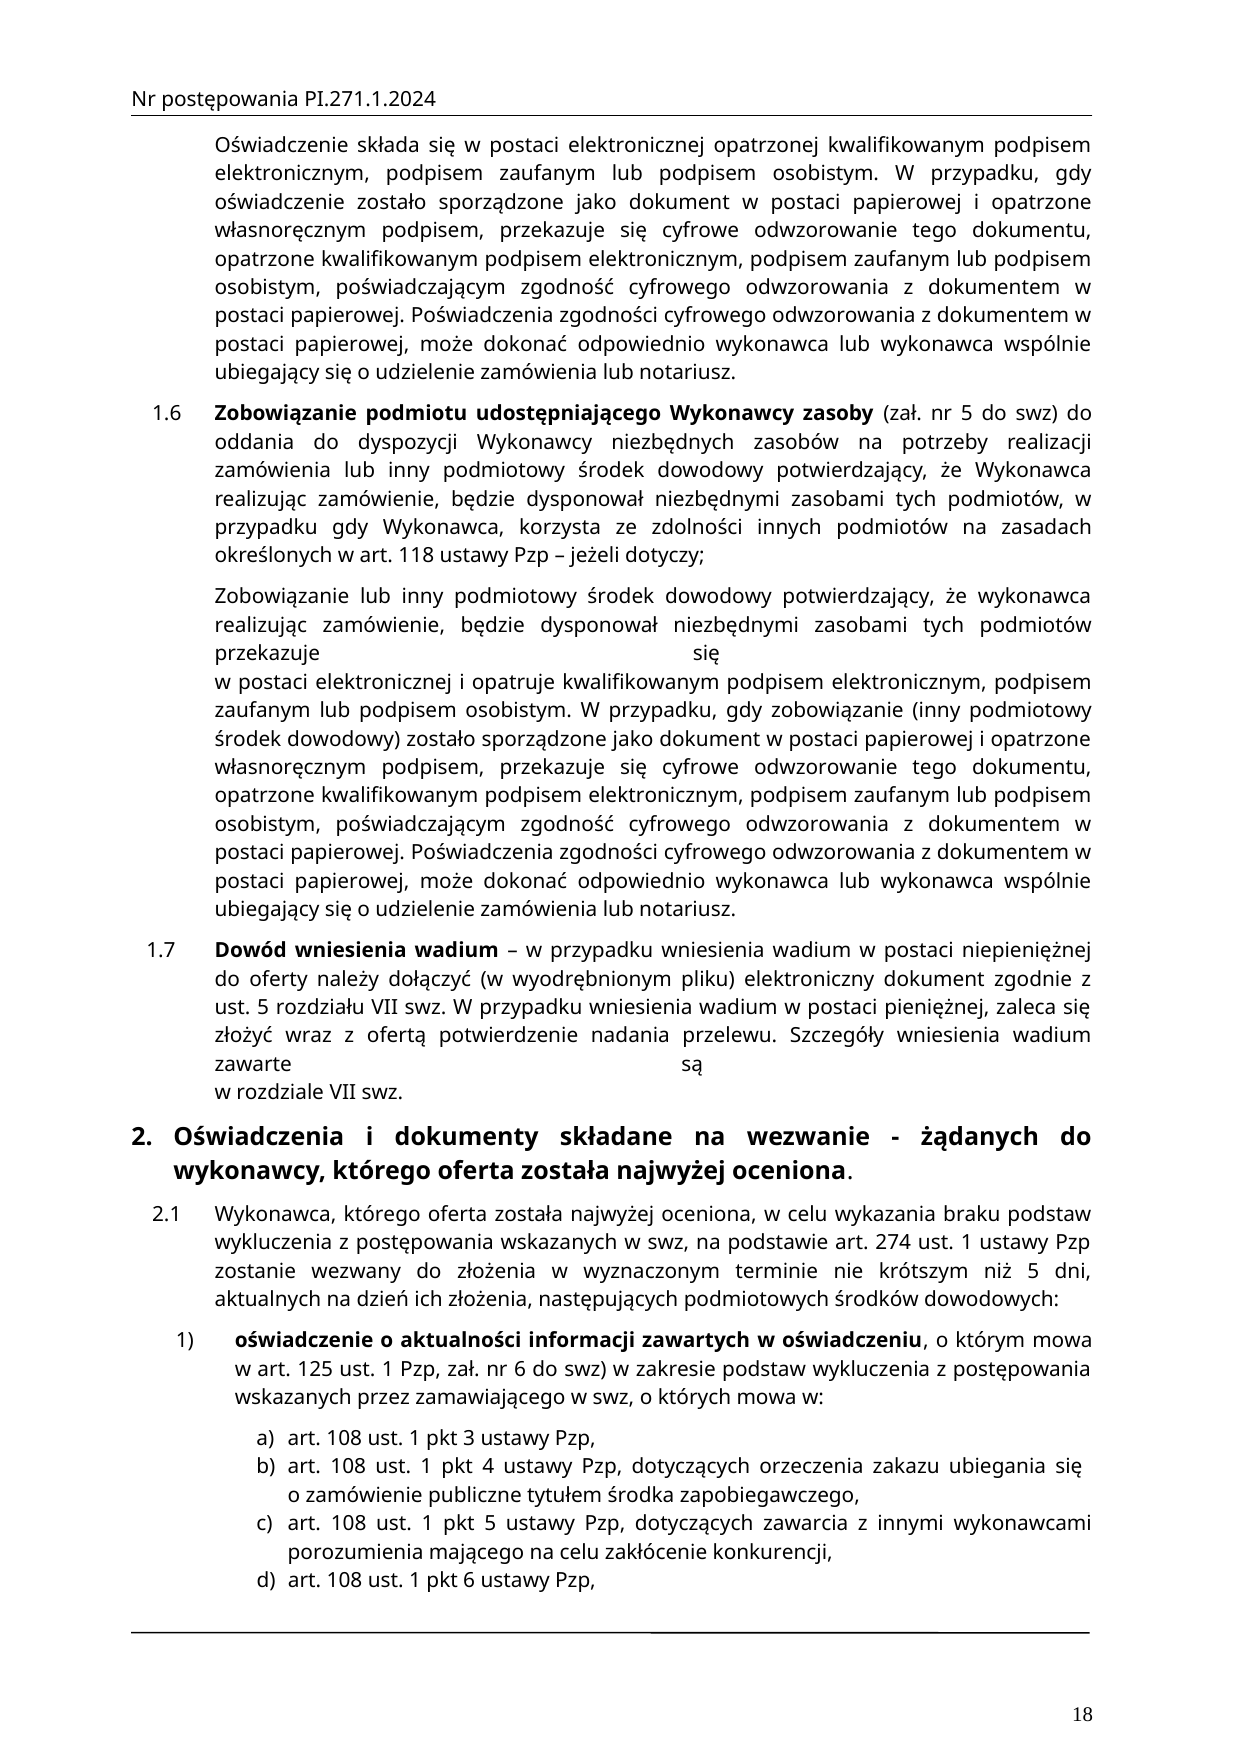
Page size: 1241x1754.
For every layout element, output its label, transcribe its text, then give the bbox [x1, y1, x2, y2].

list Zobowiązanie lub inny podmiotowy środek dowodowy potwierdzający, że wykonawca realizując zamówienie, będzie dysponował niezbędnymi zasobami tych podmiotów przekazuje się w postaci elektronicznej i opatruje kwalifikowanym podpisem elektronicznym, podpisem zaufanym lub podpisem osobistym. W przypadku, gdy zobowiązanie (inny podmiotowy środek dowodowy) zostało sporządzone jako dokument w postaci papierowej i opatrzone własnoręcznym podpisem, przekazuje się cyfrowe odwzorowanie tego dokumentu, opatrzone kwalifikowanym podpisem elektronicznym, podpisem zaufanym lub podpisem osobistym, poświadczającym zgodność cyfrowego odwzorowania z dokumentem w postaci papierowej. Poświadczenia zgodności cyfrowego odwzorowania z dokumentem w postaci papierowej, może dokonać odpowiednio wykonawca lub wykonawca wspólnie ubiegający się o udzielenie zamówienia lub notariusz. [214, 581, 1092, 923]
list art. 108 ust. 1 pkt 4 ustawy Pzp, dotyczących orzeczenia zakazu ubiegania się o zamówienie publiczne tytułem środka zapobiegawczego, [256, 1451, 1092, 1508]
list Wykonawca, którego oferta została najwyżej oceniona, w celu wykazania braku podstaw wykluczenia z postępowania wskazanych w swz, na podstawie art. 274 ust. 1 ustawy Pzp zostanie wezwany do złożenia w wyznaczonym terminie nie krótszym niż 5 dni, aktualnych na dzień ich złożenia, następujących podmiotowych środków dowodowych: [152, 1199, 1092, 1313]
list art. 108 ust. 1 pkt 6 ustawy Pzp, [256, 1565, 1092, 1594]
list art. 108 ust. 1 pkt 5 ustawy Pzp, dotyczących zawarcia z innymi wykonawcami porozumienia mającego na celu zakłócenie konkurencji, [256, 1508, 1092, 1565]
list Zobowiązanie podmiotu udostępniającego Wykonawcy zasoby (zał. nr 5 do swz) do oddania do dyspozycji Wykonawcy niezbędnych zasobów na potrzeby realizacji zamówienia lub inny podmiotowy środek dowodowy potwierdzający, że Wykonawca realizując zamówienie, będzie dysponował niezbędnymi zasobami tych podmiotów, w przypadku gdy Wykonawca, korzysta ze zdolności innych podmiotów na zasadach określonych w art. 118 ustawy Pzp – jeżeli dotyczy; [152, 398, 1092, 569]
subtitle Oświadczenia i dokumenty składane na wezwanie - żądanych do wykonawcy, którego oferta została najwyżej oceniona. [131, 1118, 1092, 1186]
list Dowód wniesienia wadium – w przypadku wniesienia wadium w postaci niepieniężnej do oferty należy dołączyć (w wyodrębnionym pliku) elektroniczny dokument zgodnie z ust. 5 rozdziału VII swz. W przypadku wniesienia wadium w postaci pieniężnej, zaleca się złożyć wraz z ofertą potwierdzenie nadania przelewu. Szczegóły wniesienia wadium zawarte są w rozdziale VII swz. [146, 935, 1092, 1106]
list art. 108 ust. 1 pkt 3 ustawy Pzp, [256, 1423, 1092, 1451]
list Oświadczenie składa się w postaci elektronicznej opatrzonej kwalifikowanym podpisem elektronicznym, podpisem zaufanym lub podpisem osobistym. W przypadku, gdy oświadczenie zostało sporządzone jako dokument w postaci papierowej i opatrzone własnoręcznym podpisem, przekazuje się cyfrowe odwzorowanie tego dokumentu, opatrzone kwalifikowanym podpisem elektronicznym, podpisem zaufanym lub podpisem osobistym, poświadczającym zgodność cyfrowego odwzorowania z dokumentem w postaci papierowej. Poświadczenia zgodności cyfrowego odwzorowania z dokumentem w postaci papierowej, może dokonać odpowiednio wykonawca lub wykonawca wspólnie ubiegający się o udzielenie zamówienia lub notariusz. [214, 130, 1092, 386]
list oświadczenie o aktualności informacji zawartych w oświadczeniu, o którym mowa w art. 125 ust. 1 Pzp, zał. nr 6 do swz) w zakresie podstaw wykluczenia z postępowania wskazanych przez zamawiającego w swz, o których mowa w: [176, 1325, 1092, 1411]
